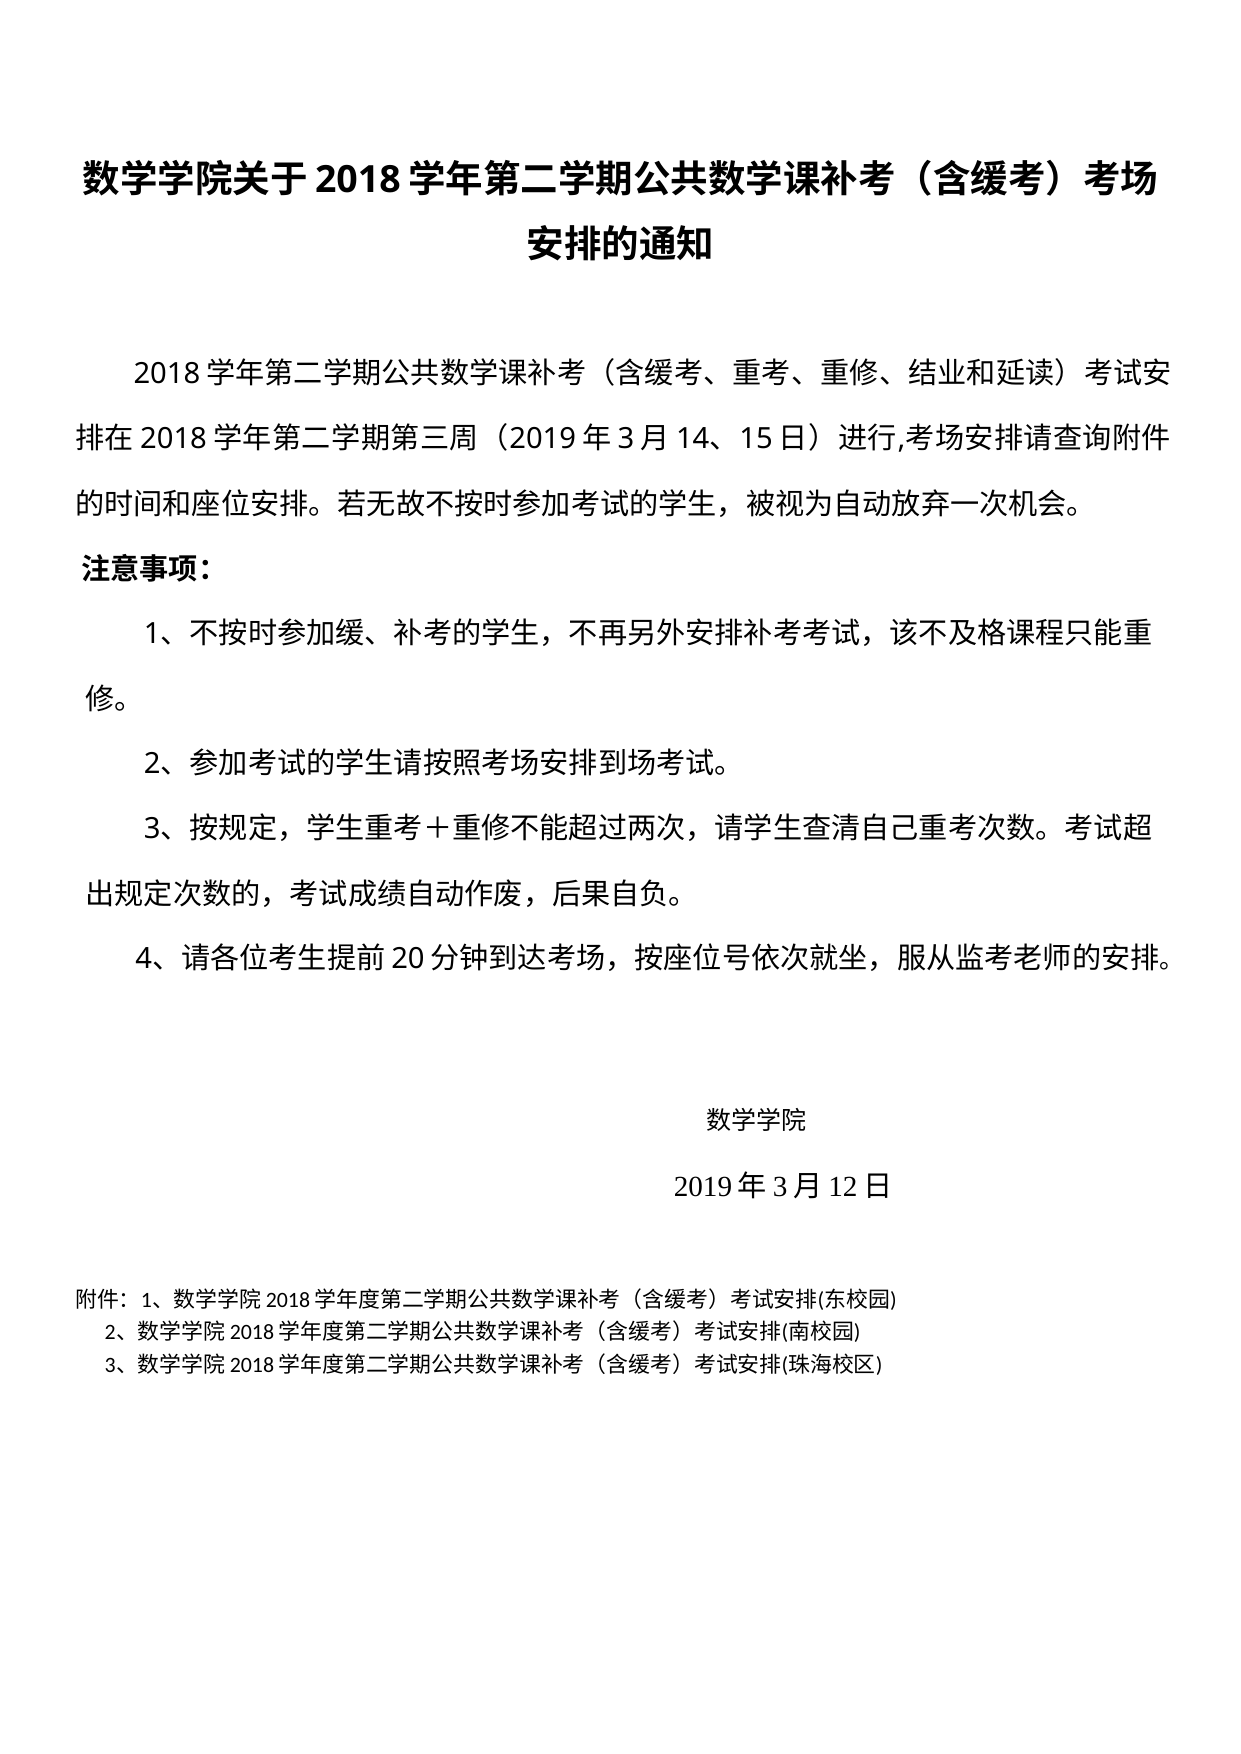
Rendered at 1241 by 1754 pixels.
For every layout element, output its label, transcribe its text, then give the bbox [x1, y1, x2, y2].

text 注意事项： [81, 534, 1172, 599]
text 2、参加考试的学生请按照考场安排到场考试。 [85, 729, 1172, 794]
text 数学学院 [86, 1086, 1165, 1151]
text 3、按规定，学生重考＋重修不能超过两次，请学生查清自己重考次数。考试超出规定次数的，考试成绩自动作废，后果自负。 [85, 794, 1172, 924]
text 附件：1、数学学院2018学年度第二学期公共数学课补考（含缓考）考试安排(东校园) [75, 1281, 1165, 1314]
text 数学学院关于2018学年第二学期公共数学课补考（含缓考）考场安排的通知 [75, 144, 1165, 274]
text 4、请各位考生提前20分钟到达考场，按座位号依次就坐，服从监考老师的安排。 [106, 924, 1172, 989]
text 1、不按时参加缓、补考的学生，不再另外安排补考考试，该不及格课程只能重修。 [85, 599, 1172, 729]
text 3、数学学院2018学年度第二学期公共数学课补考（含缓考）考试安排(珠海校区) [75, 1346, 1165, 1379]
text 2019年3月12日 [86, 1151, 1165, 1216]
text 2018学年第二学期公共数学课补考（含缓考、重考、重修、结业和延读）考试安排在2018学年第二学期第三周（2019年3月14、15日）进行,考场安排请查询附件的时间和座位安排。若无故不按时参加考试的学生，被视为自动放弃一次机会。 [75, 339, 1172, 534]
text 2、数学学院2018学年度第二学期公共数学课补考（含缓考）考试安排(南校园) [75, 1314, 1165, 1346]
